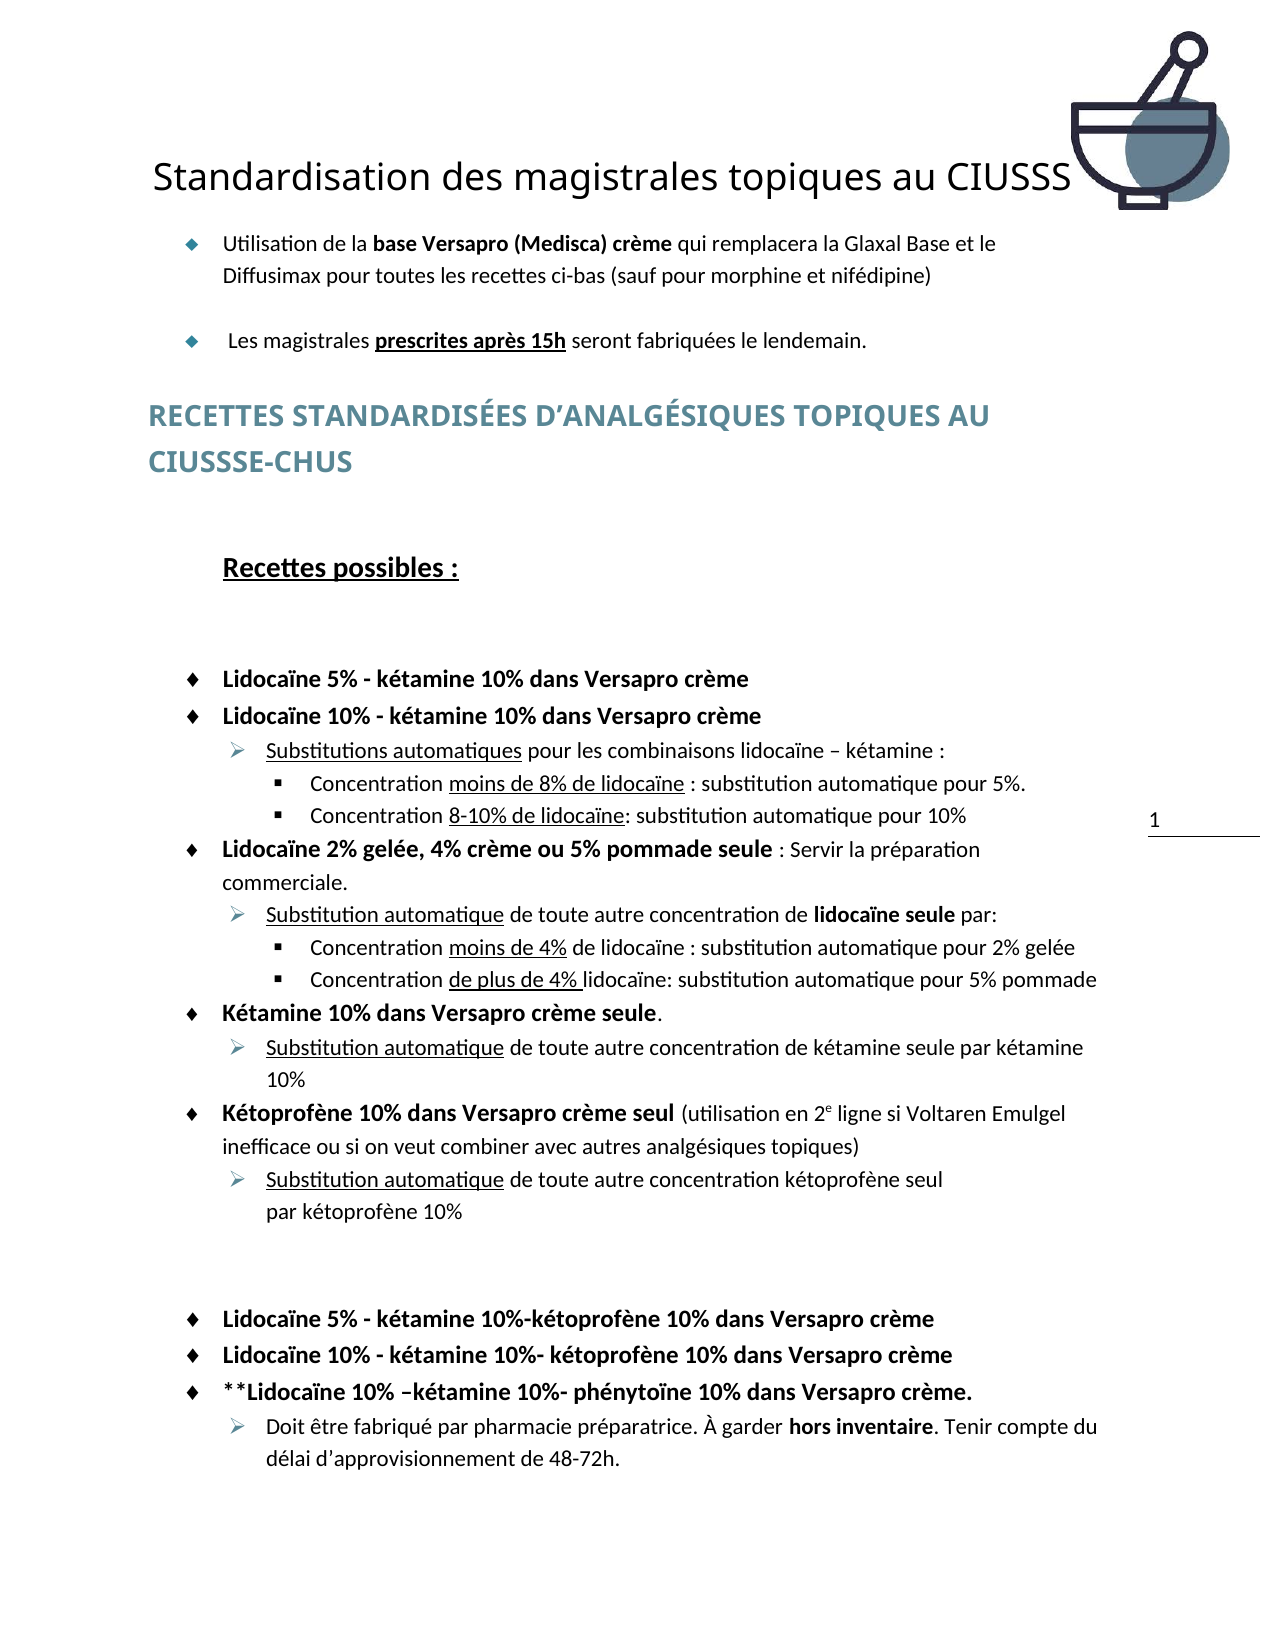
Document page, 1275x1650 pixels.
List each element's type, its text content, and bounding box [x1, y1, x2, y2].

text Standardisation des magistrales topiques au CIUSSSE [148, 150, 1071, 201]
list Substitution automatique de toute autre concentration de lidocaïne seule par: [228, 901, 1098, 928]
list Lidocaïne 10% - kétamine 10%- kétoprofène 10% dans Versapro crème [185, 1339, 1098, 1371]
list Concentration 8-10% de lidocaïne: substitution automatique pour 10% [273, 801, 1098, 829]
list Utilisation de la base Versapro (Medisca) crème qui remplacera la Glaxal Base et le Diffusimax pour toutes les recettes ci-bas (sauf pour morphine et nifédipine) [185, 229, 1098, 290]
list **Lidocaïne 10% –kétamine 10%- phénytoïne 10% dans Versapro crème. [185, 1376, 1098, 1408]
list Lidocaïne 10% - kétamine 10% dans Versapro crème [185, 700, 1098, 732]
list Lidocaïne 2% gelée, 4% crème ou 5% pommade seule : Servir la préparation commerciale. [185, 833, 1098, 896]
list Substitutions automatiques pour les combinaisons lidocaïne – kétamine : [228, 736, 1098, 764]
list Substitution automatique de toute autre concentration kétoprofène seul par kétoprofène 10% [228, 1165, 1098, 1225]
list Concentration moins de 4% de lidocaïne : substitution automatique pour 2% gelée [273, 933, 1098, 961]
list Concentration de plus de 4% lidocaïne: substitution automatique pour 5% pommade [273, 965, 1098, 993]
list Doit être fabriqué par pharmacie préparatrice. À garder hors inventaire. Tenir compte du délai d’approvisionnement de 48-72h. [228, 1412, 1098, 1472]
list Lidocaïne 5% - kétamine 10% dans Versapro crème [185, 663, 1098, 695]
list Les magistrales prescrites après 15h seront fabriquées le lendemain. [185, 326, 1098, 354]
list Concentration moins de 8% de lidocaïne : substitution automatique pour 5%. [273, 769, 1098, 797]
list Kétoprofène 10% dans Versapro crème seul (utilisation en 2e ligne si Voltaren Emulgel inefficace ou si on veut combiner avec autres analgésiques topiques) [185, 1097, 1098, 1161]
list Kétamine 10% dans Versapro crème seule. [185, 997, 1098, 1028]
list Recettes possibles : [223, 549, 1098, 584]
picture [1071, 31, 1230, 210]
list Substitution automatique de toute autre concentration de kétamine seule par kétamine 10% [228, 1033, 1098, 1093]
text Recettes standardisées d’analgésiques topiques au CIUSSSE-CHUS [148, 396, 1098, 481]
list Lidocaïne 5% - kétamine 10%-kétoprofène 10% dans Versapro crème [185, 1303, 1098, 1335]
